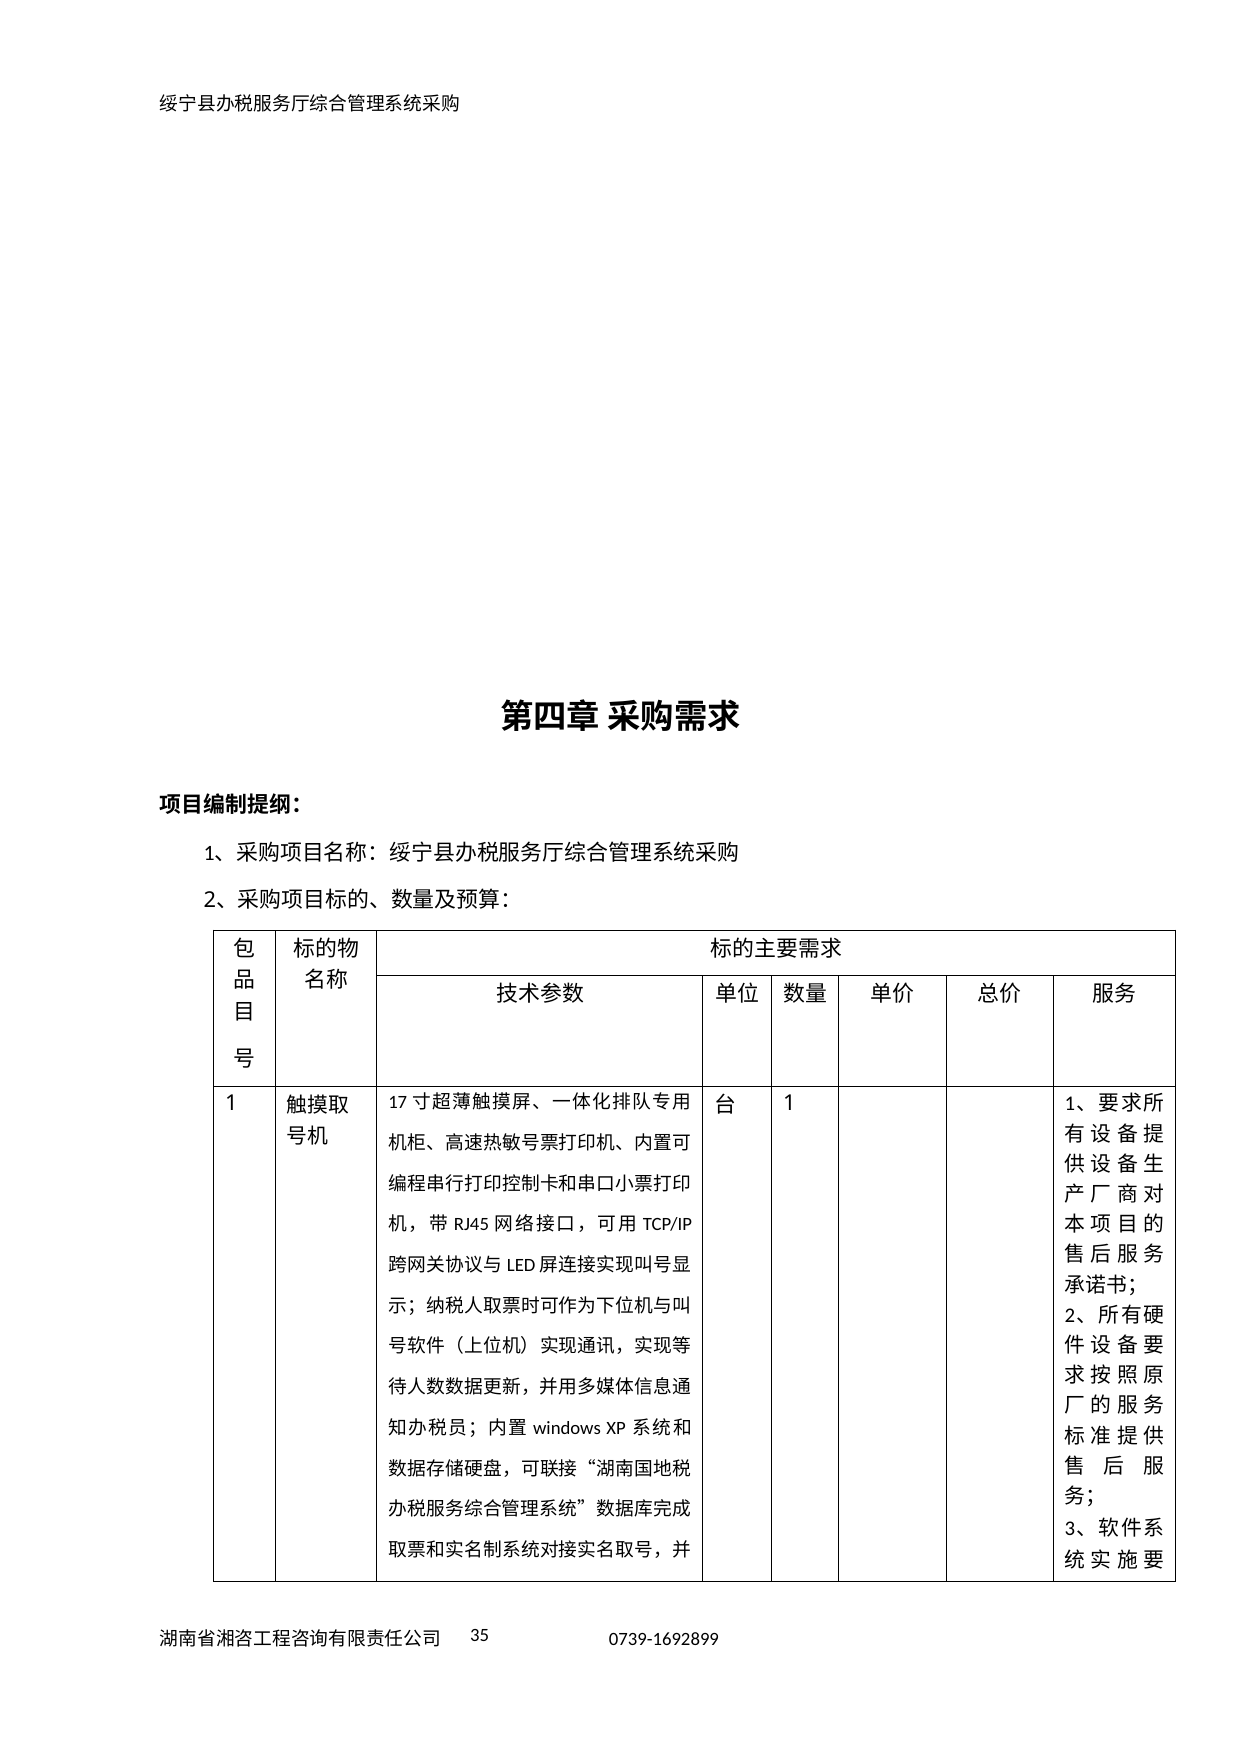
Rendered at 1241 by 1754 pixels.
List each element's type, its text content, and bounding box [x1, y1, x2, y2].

table_cell [839, 1087, 946, 1581]
table_cell 台 [703, 1087, 771, 1581]
text 项目编制提纲： [159, 787, 1081, 819]
table_cell 单价 [839, 976, 946, 1086]
table_cell 服务 [1054, 976, 1175, 1086]
table_cell 1 [772, 1087, 838, 1581]
table_cell [947, 1087, 1053, 1581]
table_cell 1 [214, 1087, 275, 1581]
table_cell 数量 [772, 976, 838, 1086]
table_cell 总价 [947, 976, 1053, 1086]
table_cell 单位 [703, 976, 771, 1086]
table_header 包 品 目 号 [214, 931, 275, 1086]
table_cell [377, 1087, 702, 1581]
list 采购项目名称：绥宁县办税服务厅综合管理系统采购 [159, 834, 1081, 866]
table_cell 触摸取 号机 [276, 1087, 376, 1581]
table_header 标的主要需求 [377, 931, 1175, 975]
table_header 标的物 名称 [276, 931, 376, 1086]
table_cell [1054, 1087, 1175, 1581]
text 第四章 采购需求 [159, 682, 1081, 747]
list 2、采购项目标的、数量及预算： [159, 882, 1081, 914]
table_cell 技术参数 [377, 976, 702, 1086]
